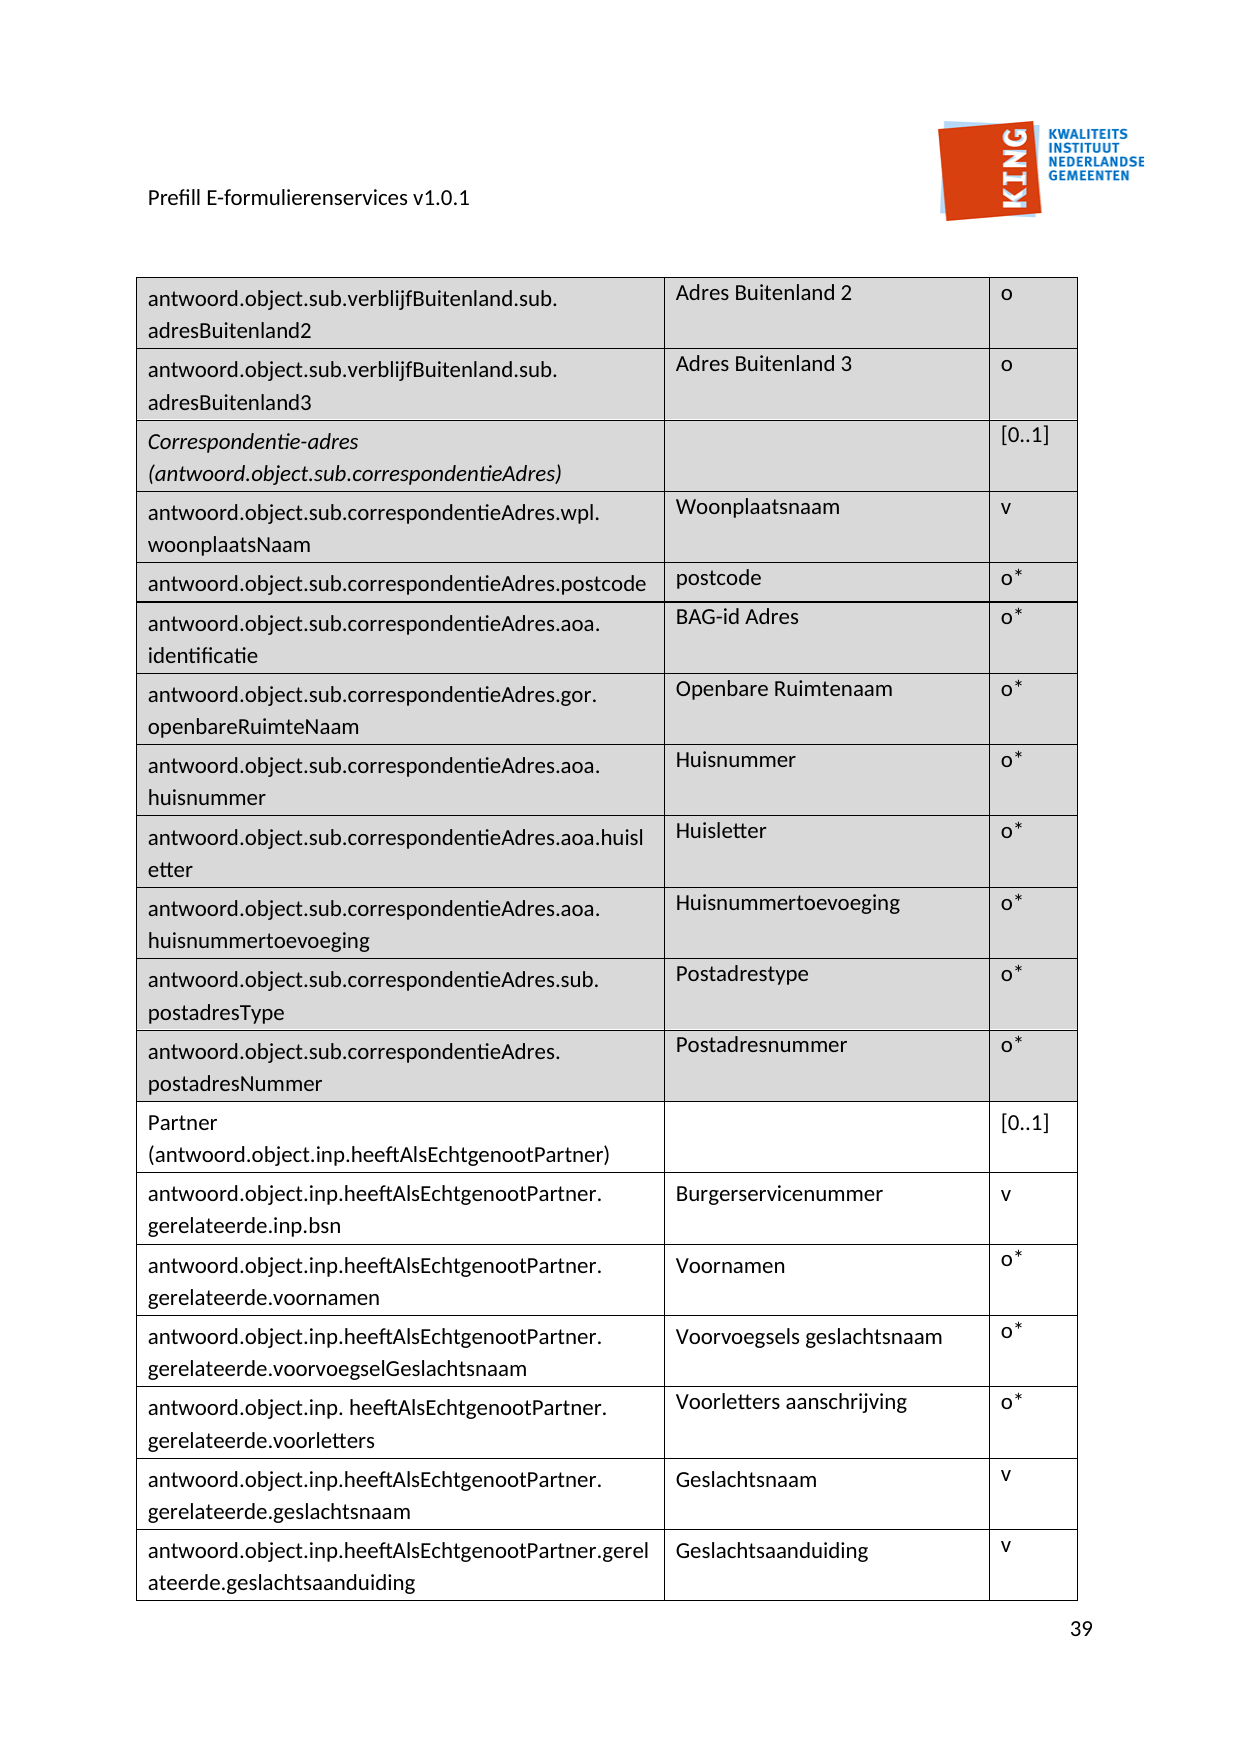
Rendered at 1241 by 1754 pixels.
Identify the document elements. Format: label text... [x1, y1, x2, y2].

table_cell antwoord.object.sub.correspondentieAdres.aoa. huisnummertoevoeging [137, 888, 664, 958]
table_cell antwoord.object.sub.correspondentieAdres.aoa.huisletter [137, 816, 664, 887]
table_cell Adres Buitenland 3 [665, 349, 989, 419]
table_cell antwoord.object.sub.correspondentieAdres.postcode [137, 563, 664, 601]
table_cell antwoord.object.inp.heeftAlsEchtgenootPartner. gerelateerde.voornamen [137, 1245, 664, 1315]
table_cell antwoord.object.sub.correspondentieAdres. postadresNummer [137, 1031, 664, 1101]
table_cell o* [990, 563, 1077, 601]
table_cell Voorletters aanschrijving [665, 1387, 989, 1458]
table_cell Postadrestype [665, 959, 989, 1029]
table_cell o* [990, 959, 1077, 1029]
table_cell Huisnummertoevoeging [665, 888, 989, 958]
table_cell antwoord.object.sub.correspondentieAdres.aoa. identificatie [137, 603, 664, 673]
table_cell antwoord.object.inp.heeftAlsEchtgenootPartner. gerelateerde.geslachtsnaam [137, 1459, 664, 1529]
table_cell Adres Buitenland 2 [665, 278, 989, 348]
table_cell o* [990, 674, 1077, 744]
table_cell antwoord.object.sub.verblijfBuitenland.sub. adresBuitenland2 [137, 278, 664, 348]
table_cell antwoord.object.inp.heeftAlsEchtgenootPartner. gerelateerde.voorvoegselGeslachtsnaam [137, 1316, 664, 1386]
table_cell BAG-id Adres [665, 603, 989, 673]
table_cell antwoord.object.sub.correspondentieAdres.wpl. woonplaatsNaam [137, 492, 664, 562]
table_cell o* [990, 888, 1077, 958]
table_cell Openbare Ruimtenaam [665, 674, 989, 744]
table_cell Voorvoegsels geslachtsnaam [665, 1316, 989, 1386]
table_cell Voornamen [665, 1245, 989, 1315]
table_cell o [990, 349, 1077, 419]
table_cell Postadresnummer [665, 1031, 989, 1101]
table_cell Correspondentie-adres (antwoord.object.sub.correspondentieAdres) [137, 421, 664, 491]
table_cell o* [990, 1387, 1077, 1458]
table_cell antwoord.object.inp. heeftAlsEchtgenootPartner. gerelateerde.voorletters [137, 1387, 664, 1458]
table_cell [665, 1102, 989, 1172]
table_cell Geslachtsnaam [665, 1459, 989, 1529]
table_cell v [990, 1459, 1077, 1529]
table_cell o [990, 278, 1077, 348]
table_cell [0..1] [990, 1102, 1077, 1172]
table_cell antwoord.object.inp.heeftAlsEchtgenootPartner. gerelateerde.inp.bsn [137, 1173, 664, 1243]
table_cell Burgerservicenummer [665, 1173, 989, 1243]
table_cell o* [990, 1245, 1077, 1315]
table_cell v [990, 1173, 1077, 1243]
table_cell Geslachtsaanduiding [665, 1530, 989, 1600]
table_cell antwoord.object.inp.heeftAlsEchtgenootPartner.gerelateerde.geslachtsaanduiding [137, 1530, 664, 1600]
table_cell Partner (antwoord.object.inp.heeftAlsEchtgenootPartner) [137, 1102, 664, 1172]
table_cell postcode [665, 563, 989, 601]
table_cell Huisletter [665, 816, 989, 887]
table_cell v [990, 1530, 1077, 1600]
table_cell [665, 421, 989, 491]
table_cell antwoord.object.sub.correspondentieAdres.aoa. huisnummer [137, 745, 664, 815]
table_cell o* [990, 816, 1077, 887]
table_cell Woonplaatsnaam [665, 492, 989, 562]
table_cell [0..1] [990, 421, 1077, 491]
table_cell o* [990, 745, 1077, 815]
table_cell o* [990, 1316, 1077, 1386]
table_cell v [990, 492, 1077, 562]
table_cell antwoord.object.sub.correspondentieAdres.gor. openbareRuimteNaam [137, 674, 664, 744]
table_cell o* [990, 603, 1077, 673]
picture [938, 121, 1145, 221]
table_cell antwoord.object.sub.verblijfBuitenland.sub. adresBuitenland3 [137, 349, 664, 419]
table_cell antwoord.object.sub.correspondentieAdres.sub. postadresType [137, 959, 664, 1029]
table_cell Huisnummer [665, 745, 989, 815]
table_cell o* [990, 1031, 1077, 1101]
